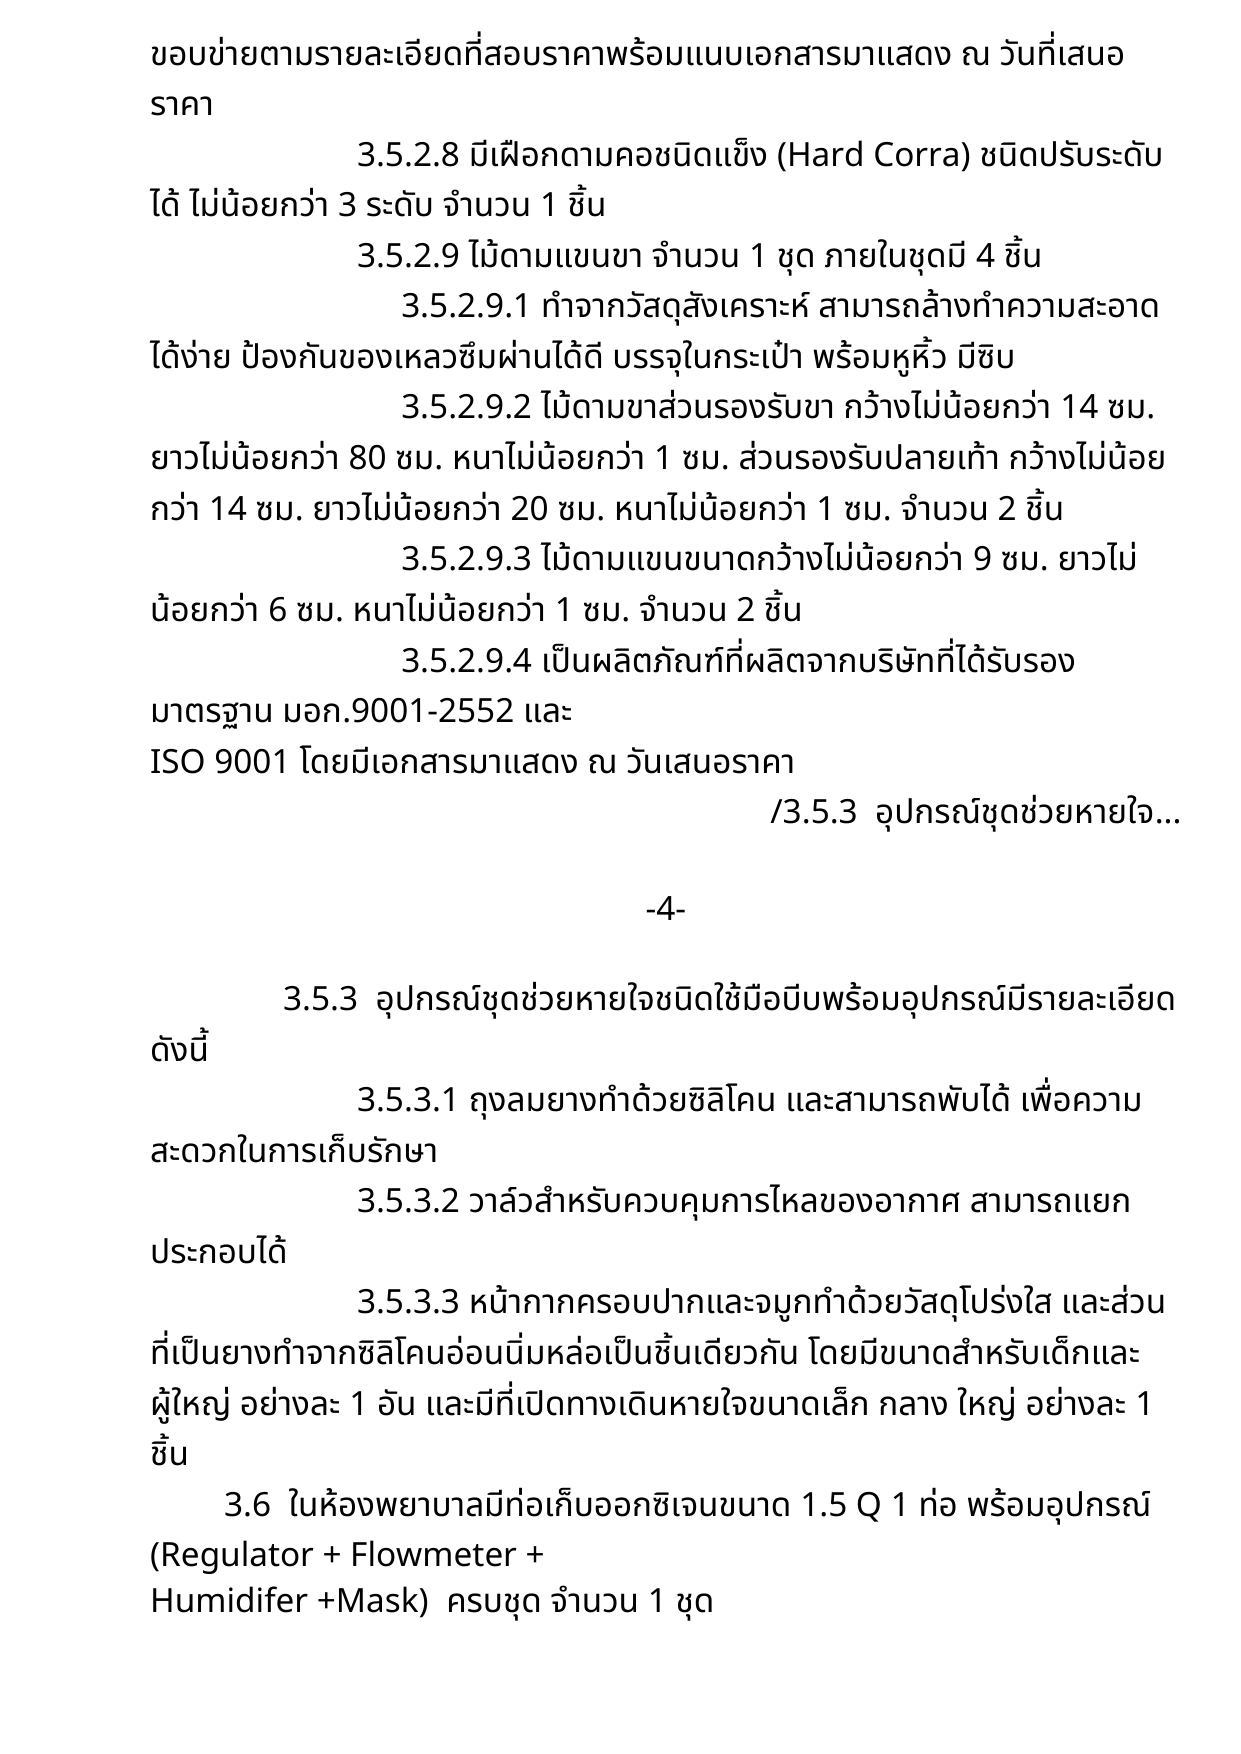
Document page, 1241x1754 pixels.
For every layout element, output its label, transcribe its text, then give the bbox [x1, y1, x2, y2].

text 3.5.2.9.4 เป็นผลิตภัณฑ์ที่ผลิตจากบริษัทที่ได้รับรองมาตรฐาน มอก.9001-2552 และ [150, 636, 1181, 738]
text 3.6 ในห้องพยาบาลมีท่อเก็บออกซิเจนขนาด 1.5 Q 1 ท่อ พร้อมอุปกรณ์ (Regulator + Flowmeter + [150, 1480, 1181, 1576]
text ISO 9001 โดยมีเอกสารมาแสดง ณ วันเสนอราคา [150, 738, 1181, 788]
text 3.5.3.3 หน้ากากครอบปากและจมูกทำด้วยวัสดุโปร่งใส และส่วนที่เป็นยางทำจากซิลิโคนอ่อนนิ่มหล่อเป็นชิ้นเดียวกัน โดยมีขนาดสำหรับเด็กและผู้ใหญ่ อย่างละ 1 อัน และมีที่เปิดทางเดินหายใจขนาดเล็ก กลาง ใหญ่ อย่างละ 1 ชิ้น [150, 1278, 1181, 1480]
text 3.5.2.8 มีเฝือกดามคอชนิดแข็ง (Hard Corra) ชนิดปรับระดับได้ ไม่น้อยกว่า 3 ระดับ จำนวน 1 ชิ้น [150, 130, 1181, 232]
text 3.5.3.1 ถุงลมยางทำด้วยซิลิโคน และสามารถพับได้ เพื่อความสะดวกในการเก็บรักษา [150, 1076, 1181, 1177]
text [150, 29, 1181, 130]
text 3.5.2.9 ไม้ดามแขนขา จำนวน 1 ชุด ภายในชุดมี 4 ชิ้น [150, 232, 1181, 282]
text Humidifer +Mask) ครบชุด จำนวน 1 ชุด [150, 1576, 1181, 1627]
text 3.5.3 อุปกรณ์ชุดช่วยหายใจชนิดใช้มือบีบพร้อมอุปกรณ์มีรายละเอียดดังนี้ [150, 975, 1181, 1076]
text 3.5.2.9.1 ทำจากวัสดุสังเคราะห์ สามารถล้างทำความสะอาดได้ง่าย ป้องกันของเหลวซึมผ่านได้ดี บรรจุในกระเป๋า พร้อมหูหิ้ว มีซิบ [150, 282, 1181, 383]
text 3.5.2.9.2 ไม้ดามขาส่วนรองรับขา กว้างไม่น้อยกว่า 14 ซม. ยาวไม่น้อยกว่า 80 ซม. หนาไม่น้อยกว่า 1 ซม. ส่วนรองรับปลายเท้า กว้างไม่น้อยกว่า 14 ซม. ยาวไม่น้อยกว่า 20 ซม. หนาไม่น้อยกว่า 1 ซม. จำนวน 2 ชิ้น [150, 383, 1181, 535]
text 3.5.2.9.3 ไม้ดามแขนขนาดกว้างไม่น้อยกว่า 9 ซม. ยาวไม่น้อยกว่า 6 ซม. หนาไม่น้อยกว่า 1 ซม. จำนวน 2 ชิ้น [150, 535, 1181, 636]
text 3.5.3.2 วาล์วสำหรับควบคุมการไหลของอากาศ สามารถแยกประกอบได้ [150, 1177, 1181, 1278]
text /3.5.3 อุปกรณ์ชุดช่วยหายใจ... [150, 788, 1181, 839]
text -4- [150, 884, 1181, 930]
